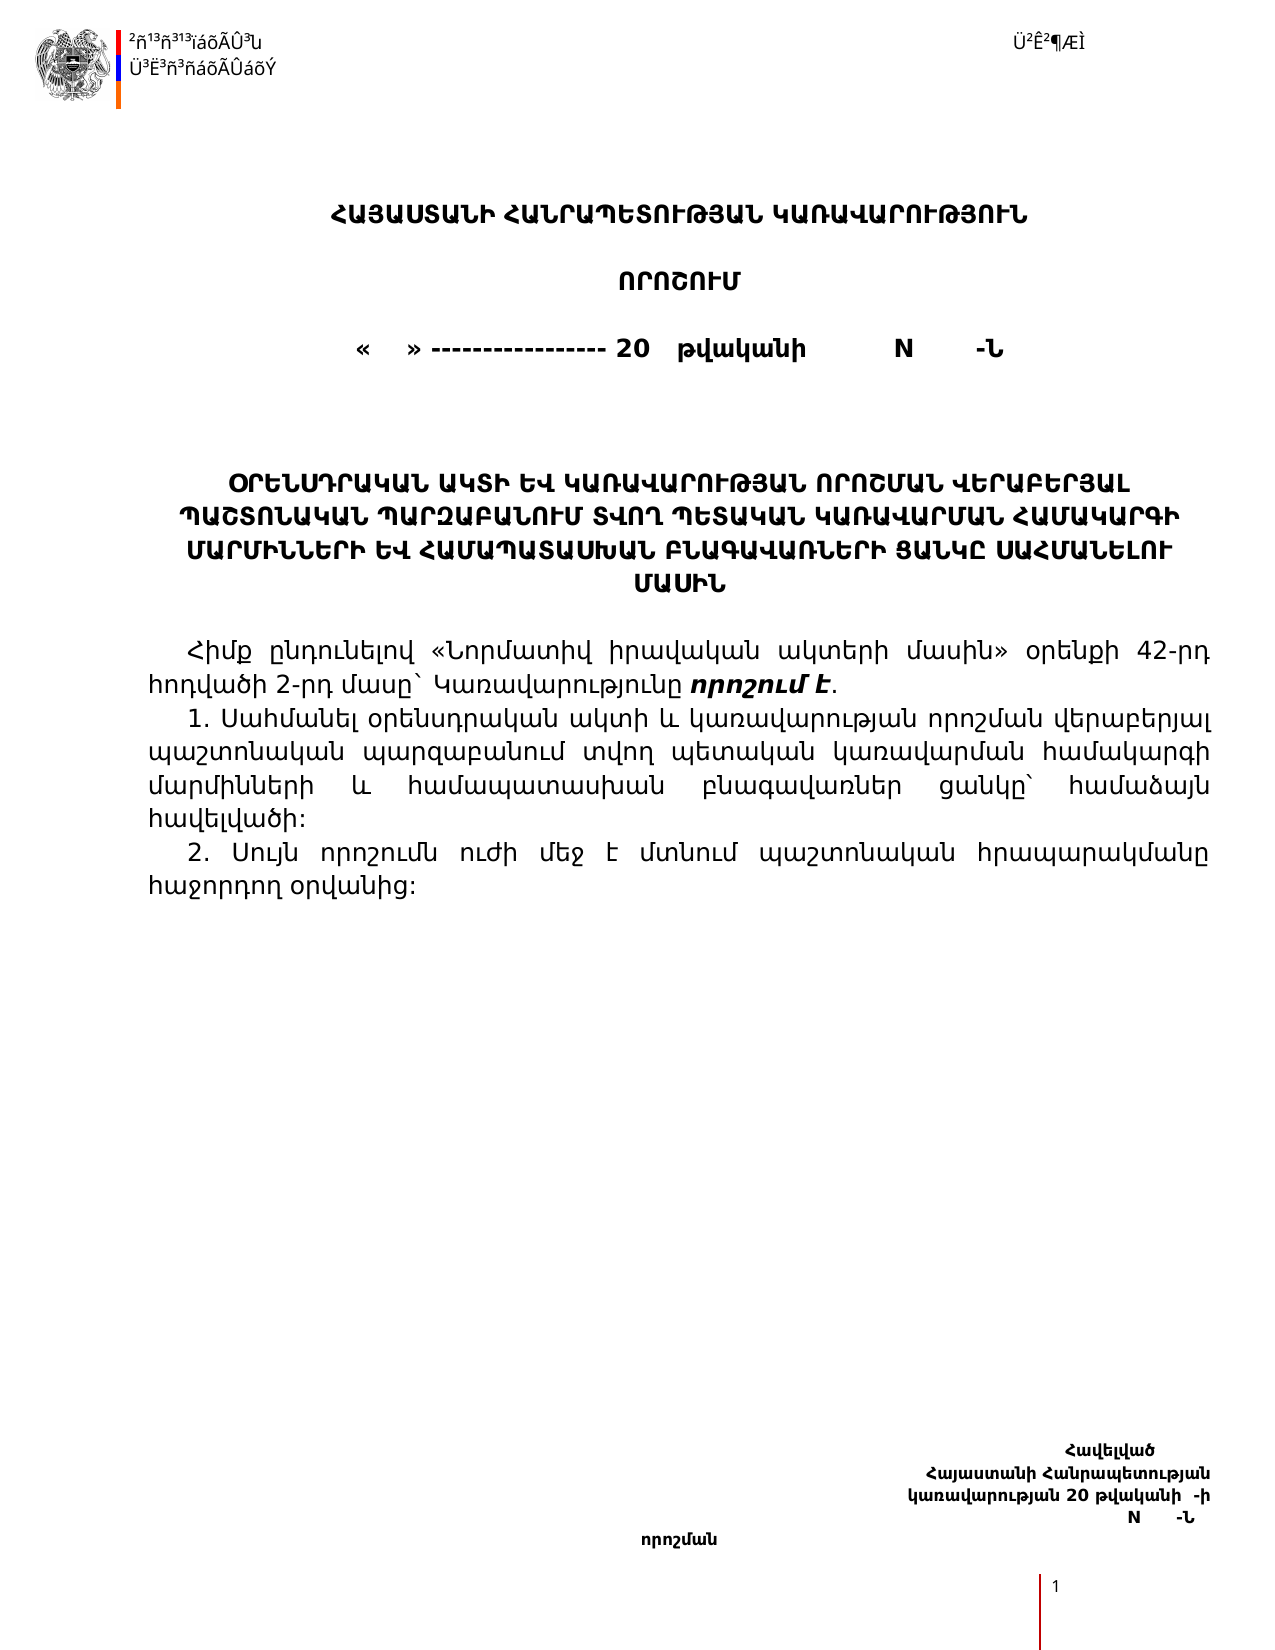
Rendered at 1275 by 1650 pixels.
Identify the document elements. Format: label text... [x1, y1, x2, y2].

text « » ----------------- 20 թվականի N -Ն [148, 334, 1211, 364]
text կառավարության 20 թվականի -ի [148, 1486, 1211, 1505]
text Հավելված [973, 1441, 1211, 1461]
text N -Ն որոշման [148, 1508, 1211, 1549]
text ՈՐՈՇՈՒՄ [148, 267, 1211, 297]
text 2. Սույն որոշումն ուժի մեջ է մտնում պաշտոնական հրապարակմանը հաջորդող օրվանից: [148, 838, 1211, 901]
picture [35, 28, 111, 101]
text Հայաստանի Հանրապետության [148, 1463, 1211, 1483]
text 1. Սահմանել օրենսդրական ակտի և կառավարության որոշման վերաբերյալ պաշտոնական պարզաբանում տվող պետական կառավարման համակարգի մարմինների և համապատասխան բնագավառներ ցանկը՝ համաձայն հավելվածի: [148, 704, 1211, 737]
text 1. Սահմանել օրենսդրական ակտի և կառավարության որոշման վերաբերյալ պաշտոնական պարզաբանում տվող պետական կառավարման համակարգի մարմինների և համապատասխան բնագավառներ ցանկը՝ համաձայն հավելվածի: [148, 766, 1211, 833]
text ՕՐԵՆՍԴՐԱԿԱՆ ԱԿՏԻ ԵՎ ԿԱՌԱՎԱՐՈՒԹՅԱՆ ՈՐՈՇՄԱՆ ՎԵՐԱԲԵՐՅԱԼ ՊԱՇՏՈՆԱԿԱՆ ՊԱՐԶԱԲԱՆՈՒՄ ՏՎՈՂ ՊԵՏԱԿԱՆ ԿԱՌԱՎԱՐՄԱՆ ՀԱՄԱԿԱՐԳԻ ՄԱՐՄԻՆՆԵՐԻ ԵՎ ՀԱՄԱՊԱՏԱՍԽԱՆ ԲՆԱԳԱՎԱՌՆԵՐԻ ՑԱՆԿԸ ՍԱՀՄԱՆԵԼՈՒ ՄԱՍԻՆ [148, 469, 1211, 598]
text Հիմք ընդունելով «Նորմատիվ իրավական ակտերի մասին» օրենքի 42-րդ հոդվածի 2-րդ մասը` Կառավարությունը որոշում է. [148, 636, 1211, 699]
text ՀԱՅԱՍՏԱՆԻ ՀԱՆՐԱՊԵՏՈՒԹՅԱՆ ԿԱՌԱՎԱՐՈՒԹՅՈՒՆ [148, 200, 1211, 229]
